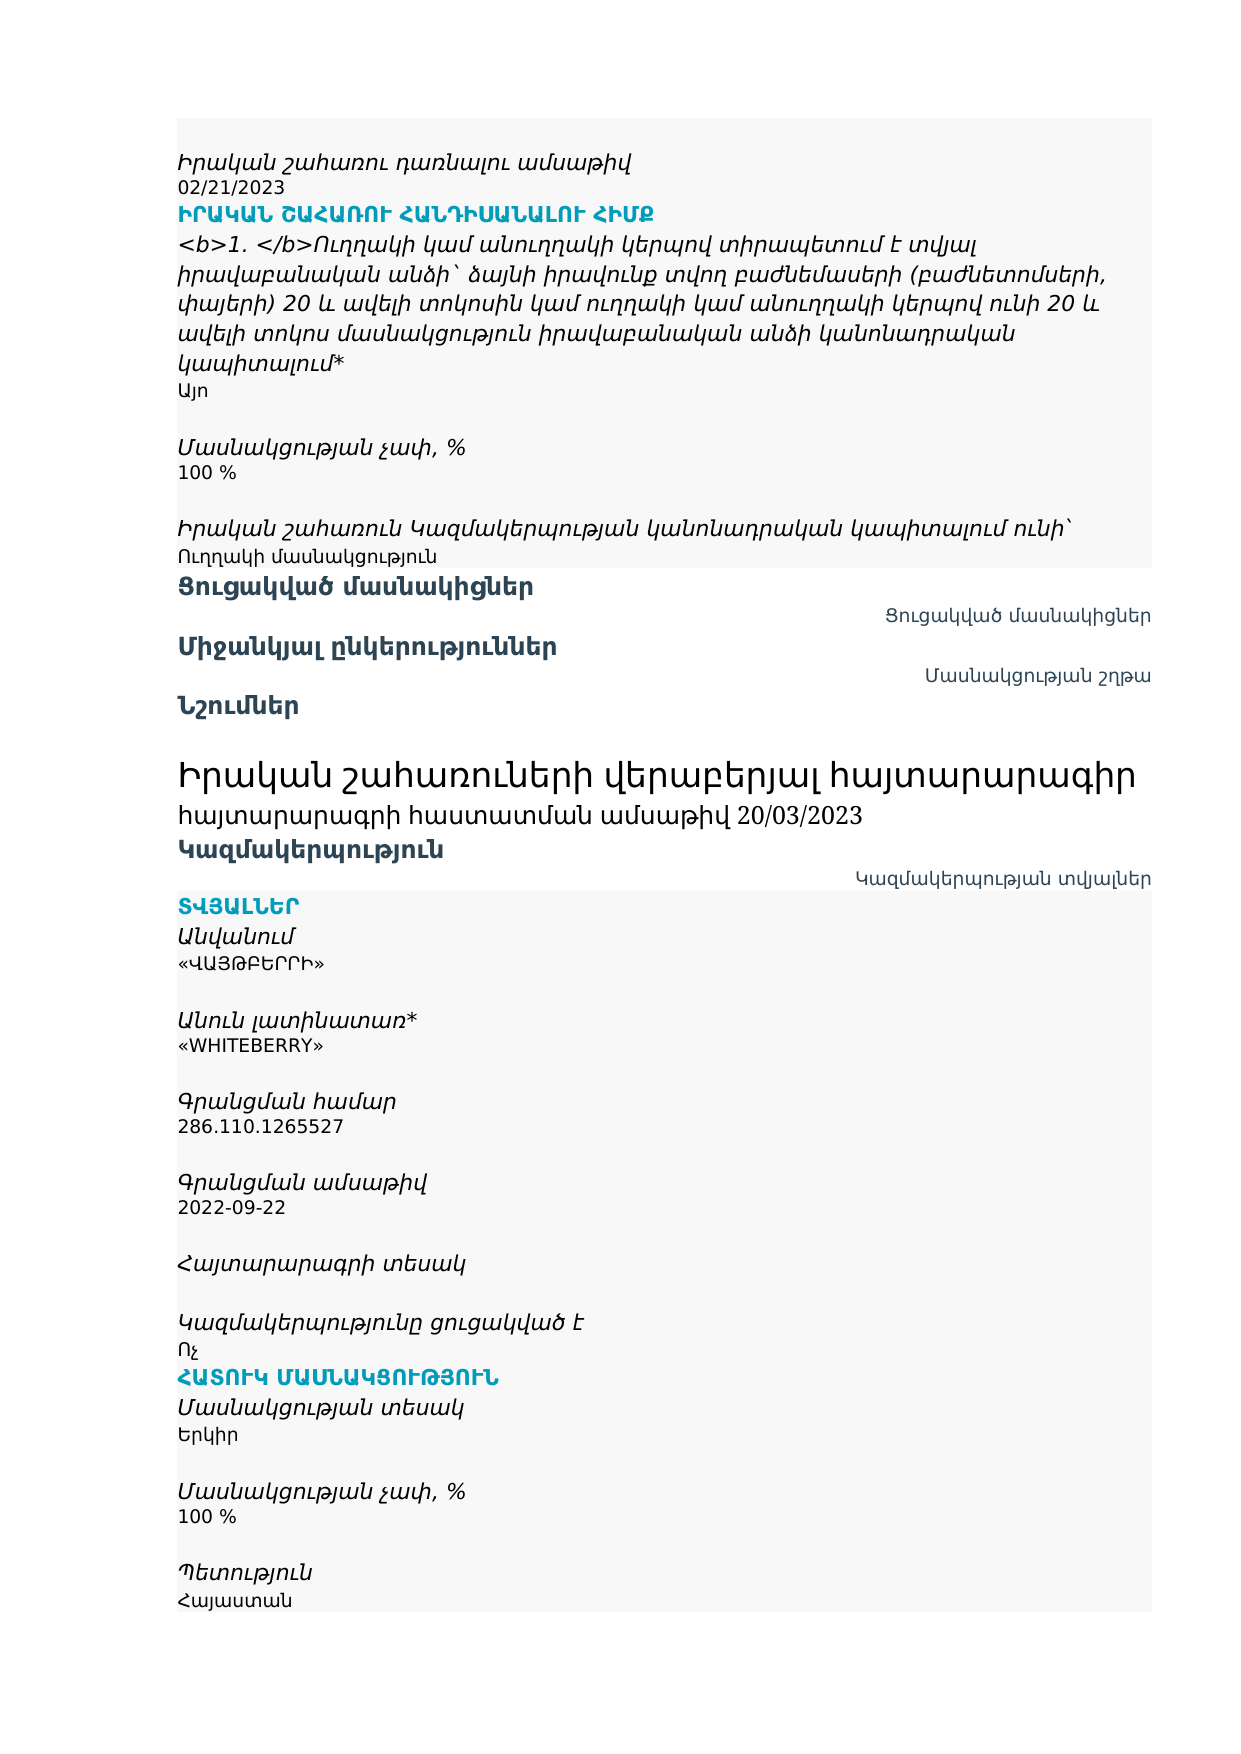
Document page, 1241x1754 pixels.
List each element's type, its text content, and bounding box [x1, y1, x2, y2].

text Պետություն [177, 1557, 1152, 1587]
text Հայտարարագրի տեսակ [177, 1248, 1152, 1278]
text 286.110.1265527 [177, 1116, 1152, 1138]
text Մասնակցության տեսակ [177, 1392, 1152, 1422]
text 100 % [177, 1506, 1152, 1528]
text Կազմակերպություն [177, 831, 1152, 866]
text ՀԱՏՈՒԿ ՄԱՍՆԱԿՑՈՒԹՅՈՒՆ [177, 1362, 1152, 1392]
text 2022-09-22 [177, 1197, 1152, 1219]
text Իրական շահառուն Կազմակերպության կանոնադրական կապիտալում ունի՝ [177, 513, 1152, 543]
text Միջանկյալ ընկերություններ [177, 628, 1152, 662]
text «WHITEBERRY» [177, 1035, 1152, 1057]
text Մասնակցության չափ, % [177, 1476, 1152, 1506]
text հայտարարագրի հաստատման ամսաթիվ 20/03/2023 [177, 797, 1152, 831]
text Կազմակերպության տվյալներ [177, 866, 1152, 891]
text 100 % [177, 462, 1152, 484]
text 02/21/2023 [177, 177, 1152, 199]
text Այո [177, 378, 1152, 403]
text ՏՎՅԱԼՆԵՐ [177, 891, 1152, 921]
text Հայաստան [177, 1587, 1152, 1612]
text Ցուցակված մասնակիցներ [177, 568, 1152, 603]
text Մասնակցության շղթա [177, 662, 1152, 688]
text Գրանցման ամսաթիվ [177, 1167, 1152, 1197]
text <b>1. </b>Ուղղակի կամ անուղղակի կերպով տիրապետում է տվյալ իրավաբանական անձի` ձայնի իրավունք տվող բաժնեմասերի (բաժնետոմսերի, փայերի) 20 և ավելի տոկոսին կամ ուղղակի կամ անուղղակի կերպով ունի 20 և ավելի տոկոս մասնակցություն իրավաբանական անձի կանոնադրական կապիտալում* [177, 229, 1152, 378]
text Ցուցակված մասնակիցներ [177, 603, 1152, 628]
text Կազմակերպությունը ցուցակված է [177, 1307, 1152, 1337]
text Ուղղակի մասնակցություն [177, 543, 1152, 568]
text Անվանում [177, 921, 1152, 951]
text Անուն լատինատառ* [177, 1005, 1152, 1035]
text Երկիր [177, 1422, 1152, 1447]
text ԻՐԱԿԱՆ ՇԱՀԱՌՈՒ ՀԱՆԴԻՍԱՆԱԼՈՒ ՀԻՄՔ [177, 199, 1152, 229]
text Ոչ [177, 1337, 1152, 1362]
text Մասնակցության չափ, % [177, 432, 1152, 462]
text «ՎԱՅԹԲԵՐՐԻ» [177, 951, 1152, 976]
text Իրական շահառուների վերաբերյալ հայտարարագիր [177, 751, 1152, 797]
text Գրանցման համար [177, 1086, 1152, 1116]
text Նշումներ [177, 688, 1152, 722]
text Իրական շահառու դառնալու ամսաթիվ [177, 147, 1152, 177]
